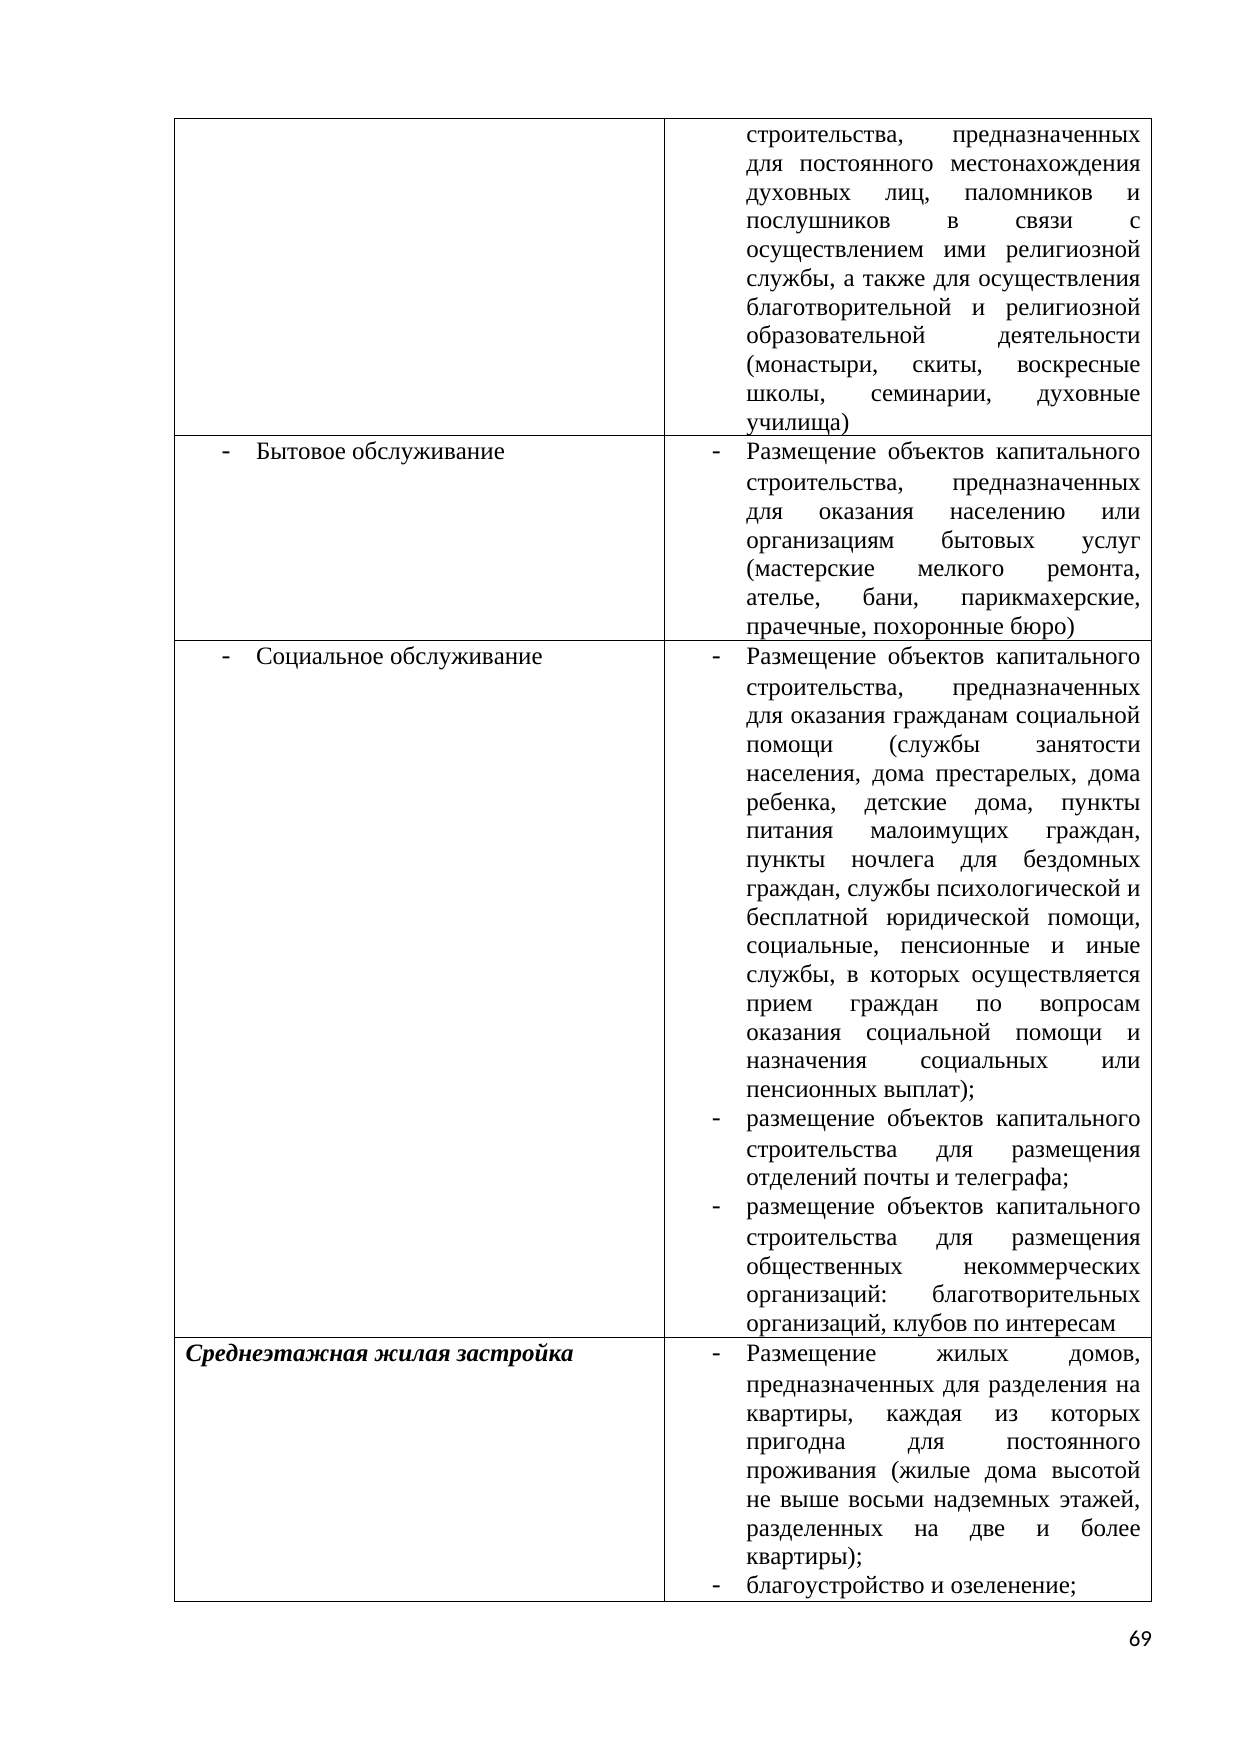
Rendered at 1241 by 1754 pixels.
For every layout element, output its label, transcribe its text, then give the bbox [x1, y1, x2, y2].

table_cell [665, 1338, 1151, 1601]
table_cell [175, 1338, 664, 1601]
table_cell Размещение объектов капитального строительства, предназначенных для оказания населению или организациям бытовых услуг (мастерские мелкого ремонта, ателье, бани, парикмахерские, прачечные, похоронные бюро) [665, 436, 1151, 640]
table_cell Размещение объектов капитального строительства, предназначенных для оказания гражданам социальной помощи (службы занятости населения, дома престарелых, дома ребенка, детские дома, пункты питания малоимущих граждан, пункты ночлега для бездомных граждан, службы психологической и бесплатной юридической помощи, социальные, пенсионные и иные службы, в которых осуществляется прием граждан по вопросам оказания социальной помощи и назначения социальных или пенсионных выплат); размещение объектов капитального строительства для размещения отделений почты и телеграфа; размещение объектов капитального строительства для размещения общественных некоммерческих организаций: благотворительных организаций, клубов по интересам [665, 641, 1151, 1337]
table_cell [665, 119, 1151, 435]
table_cell Бытовое обслуживание [175, 436, 664, 640]
table_cell Социальное обслуживание [175, 641, 664, 1337]
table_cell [175, 119, 664, 435]
